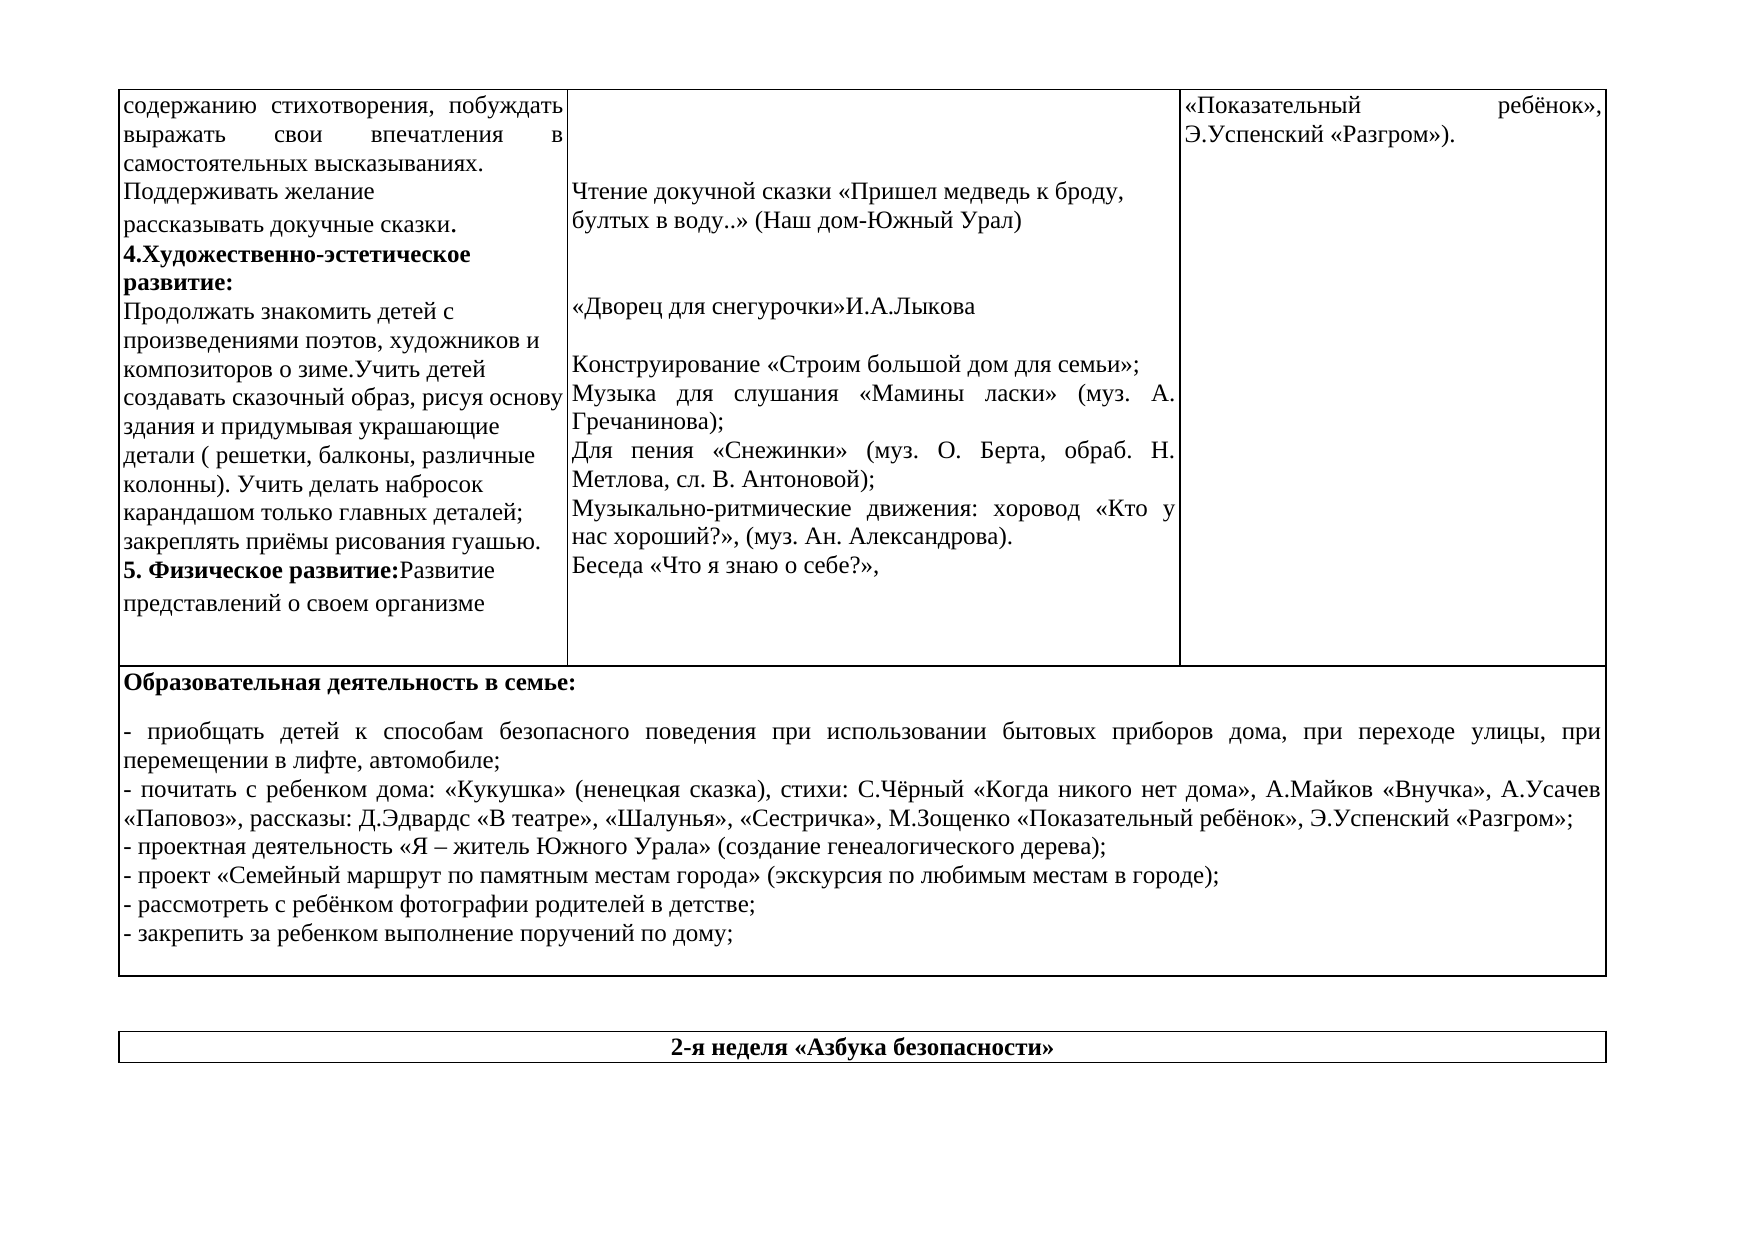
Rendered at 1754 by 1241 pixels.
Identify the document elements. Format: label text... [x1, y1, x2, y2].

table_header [1181, 90, 1605, 665]
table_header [568, 90, 1179, 665]
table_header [120, 90, 567, 665]
table_cell Образовательная деятельность в семье: - приобщать детей к способам безопасного поведения при использовании бытовых приборов дома, при переходе улицы, при перемещении в лифте, автомобиле; - почитать с ребенком дома: «Кукушка» (ненецкая сказка), стихи: С.Чёрный «Когда никого нет дома», А.Майков «Внучка», А.Усачев «Паповоз», рассказы: Д.Эдвардс «В театре», «Шалунья», «Сестричка», М.Зощенко «Показательный ребёнок», Э.Успенский «Разгром»; - проектная деятельность «Я – житель Южного Урала» (создание генеалогического дерева); - проект «Семейный маршрут по памятным местам города» (экскурсия по любимым местам в городе); - рассмотреть с ребёнком фотографии родителей в детстве; - закрепить за ребенком выполнение поручений по дому; [120, 667, 1605, 975]
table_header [120, 1032, 1605, 1061]
